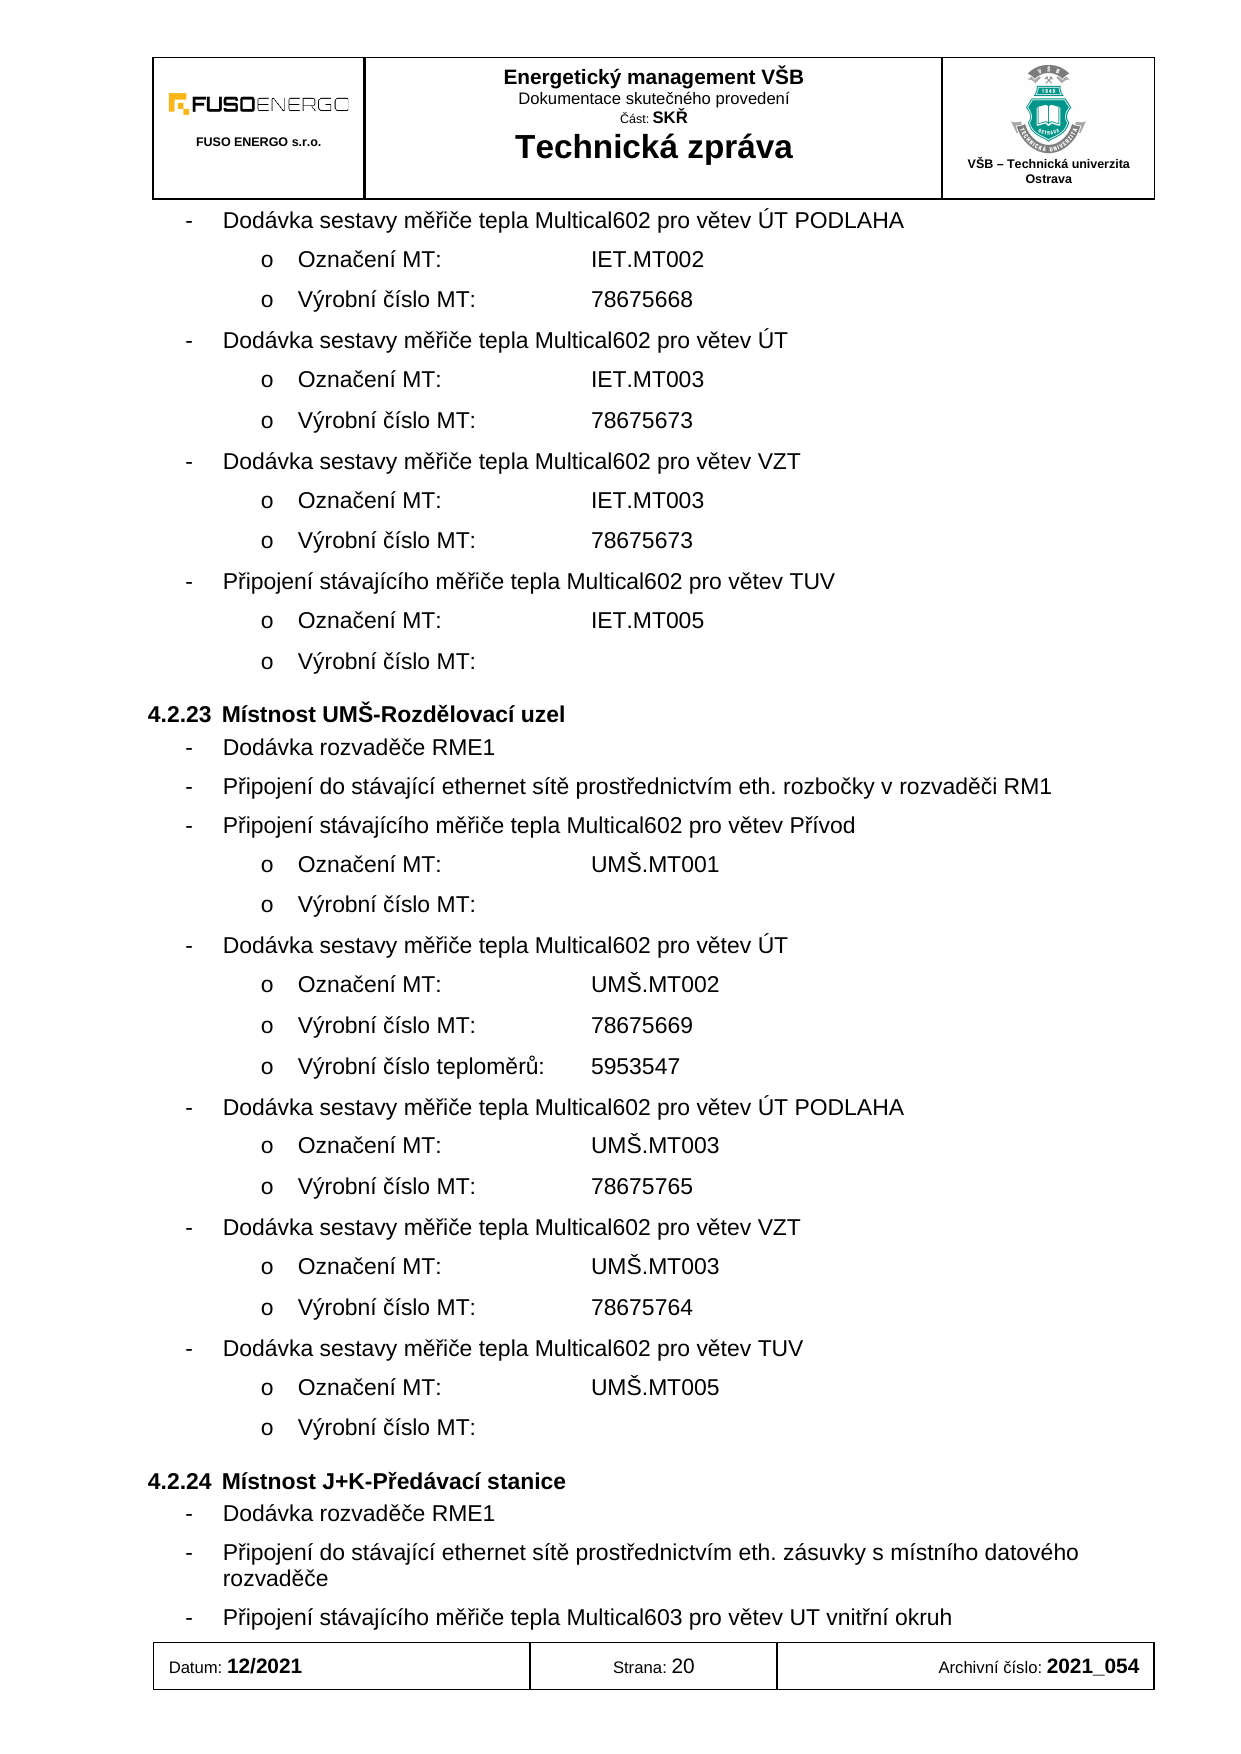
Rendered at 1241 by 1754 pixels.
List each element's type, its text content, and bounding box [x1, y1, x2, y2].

list Dodávka sestavy měřiče tepla Multical602 pro větev VZT [185, 448, 1152, 474]
list Výrobní číslo MT: 78675673 [260, 407, 1152, 435]
list Označení MT: IET.MT005 [260, 607, 1152, 636]
list Označení MT: UMŠ.MT005 [260, 1373, 1152, 1402]
list Připojení do stávající ethernet sítě prostřednictvím eth. zásuvky s místního datového rozvaděče [185, 1539, 1152, 1592]
list Označení MT: UMŠ.MT003 [260, 1132, 1152, 1161]
list Dodávka sestavy měřiče tepla Multical602 pro větev ÚT PODLAHA [185, 1093, 1152, 1120]
list Označení MT: UMŠ.MT001 [260, 851, 1152, 879]
list Dodávka sestavy měřiče tepla Multical602 pro větev VZT [185, 1214, 1152, 1240]
list Dodávka sestavy měřiče tepla Multical602 pro větev ÚT [185, 327, 1152, 354]
list Označení MT: UMŠ.MT003 [260, 1253, 1152, 1281]
list Označení MT: IET.MT003 [260, 487, 1152, 515]
list Výrobní číslo MT: 78675668 [260, 286, 1152, 315]
list Výrobní číslo MT: [260, 1414, 1152, 1443]
picture [168, 93, 349, 115]
list Výrobní číslo MT: 78675669 [260, 1012, 1152, 1040]
list Připojení stávajícího měřiče tepla Multical603 pro větev UT vnitřní okruh [185, 1604, 1152, 1631]
subtitle Místnost J+K-Předávací stanice [148, 1468, 1152, 1494]
list Označení MT: IET.MT003 [260, 366, 1152, 394]
list Výrobní číslo MT: 78675764 [260, 1294, 1152, 1322]
list Výrobní číslo MT: 78675765 [260, 1173, 1152, 1202]
list Dodávka sestavy měřiče tepla Multical602 pro větev TUV [185, 1334, 1152, 1361]
list Výrobní číslo MT: [260, 891, 1152, 920]
list Dodávka sestavy měřiče tepla Multical602 pro větev ÚT [185, 932, 1152, 958]
list Připojení stávajícího měřiče tepla Multical602 pro větev TUV [185, 568, 1152, 595]
list Výrobní číslo MT: [260, 648, 1152, 676]
list Označení MT: IET.MT002 [260, 246, 1152, 274]
list Připojení stávajícího měřiče tepla Multical602 pro větev Přívod [185, 812, 1152, 838]
list Dodávka rozvaděče RME1 [185, 734, 1152, 760]
list Připojení do stávající ethernet sítě prostřednictvím eth. rozbočky v rozvaděči RM1 [185, 773, 1152, 799]
picture [1010, 65, 1087, 154]
list Označení MT: UMŠ.MT002 [260, 971, 1152, 999]
list Dodávka sestavy měřiče tepla Multical602 pro větev ÚT PODLAHA [185, 207, 1152, 233]
list Dodávka rozvaděče RME1 [185, 1500, 1152, 1527]
list Výrobní číslo MT: 78675673 [260, 527, 1152, 556]
list Výrobní číslo teploměrů: 5953547 [260, 1053, 1152, 1081]
subtitle Místnost UMŠ-Rozdělovací uzel [148, 701, 1152, 728]
